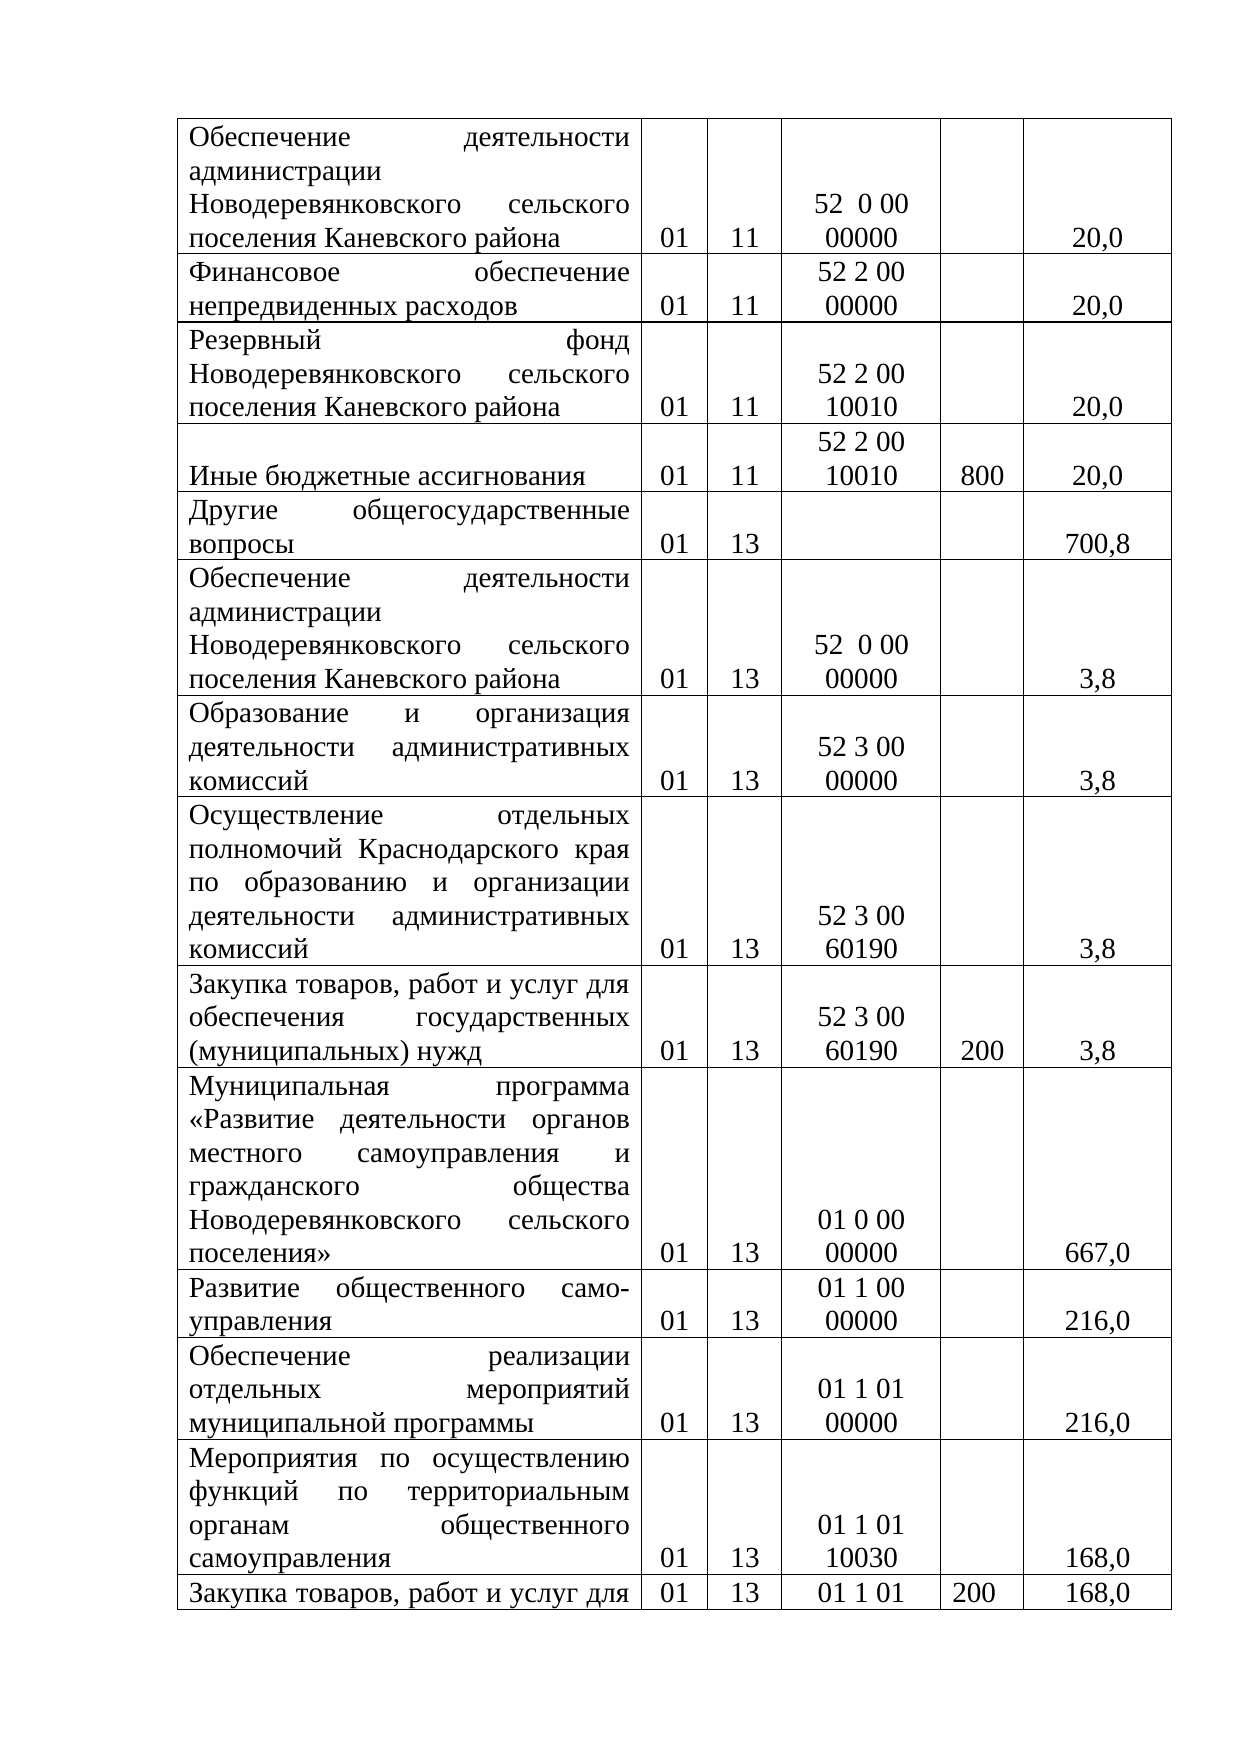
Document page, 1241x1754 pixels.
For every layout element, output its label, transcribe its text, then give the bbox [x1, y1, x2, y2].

table_cell 52 3 00 00000 [782, 696, 940, 796]
table_cell Иные бюджетные ассигнования [178, 424, 641, 491]
table_cell 52 2 00 00000 [782, 254, 940, 321]
table_cell [941, 1068, 1023, 1269]
table_cell 20,0 [1024, 254, 1171, 321]
table_cell 168,0 [1024, 1440, 1171, 1574]
table_cell 01 [642, 966, 707, 1067]
table_cell 13 [708, 1270, 781, 1337]
table_cell 52 2 00 10010 [782, 424, 940, 491]
table_cell 01 1 00 00000 [782, 1270, 940, 1337]
table_cell 01 [642, 424, 707, 491]
table_cell 200 [941, 1575, 1023, 1608]
table_cell 13 [708, 1338, 781, 1439]
table_cell 13 [708, 1575, 781, 1608]
table_cell Обеспечение деятельности администрации Новодеревянковского сельского поселения Каневского района [178, 119, 641, 253]
table_cell 52 3 00 60190 [782, 797, 940, 965]
table_cell Обеспечение деятельности администрации Новодеревянковского сельского поселения Каневского района [178, 560, 641, 694]
table_cell 01 [642, 119, 707, 253]
table_cell 01 1 01 10030 [782, 1575, 940, 1608]
table_cell Резервный фонд Новодеревянковского сельского поселения Каневского района [178, 323, 641, 423]
table_cell 01 1 01 10030 [782, 1440, 940, 1574]
table_cell 11 [708, 424, 781, 491]
table_cell 3,8 [1024, 696, 1171, 796]
table_cell 667,0 [1024, 1068, 1171, 1269]
table_cell Другие общегосударственные вопросы [178, 492, 641, 559]
table_cell [941, 254, 1023, 321]
table_cell 3,8 [1024, 797, 1171, 965]
table_cell Мероприятия по осуществлению функций по территориальным органам общественного самоуправления [178, 1440, 641, 1574]
table_cell [941, 560, 1023, 694]
table_cell 01 [642, 323, 707, 423]
table_cell Развитие общественного само-управления [178, 1270, 641, 1337]
table_cell Осуществление отдельных полномочий Краснодарского края по образованию и организации деятельности административных комиссий [178, 797, 641, 965]
table_cell 01 [642, 254, 707, 321]
table_cell 20,0 [1024, 119, 1171, 253]
table_cell 11 [708, 323, 781, 423]
table_cell 01 0 00 00000 [782, 1068, 940, 1269]
table_cell Обеспечение реализации отдельных мероприятий муниципальной программы [178, 1338, 641, 1439]
table_cell 216,0 [1024, 1270, 1171, 1337]
table_cell 3,8 [1024, 560, 1171, 694]
table_cell [941, 797, 1023, 965]
table_cell [941, 119, 1023, 253]
table_cell 13 [708, 966, 781, 1067]
table_cell 3,8 [1024, 966, 1171, 1067]
table_cell 01 [642, 1575, 707, 1608]
table_cell Финансовое обеспечение непредвиденных расходов [178, 254, 641, 321]
table_cell [782, 492, 940, 559]
table_cell 13 [708, 696, 781, 796]
table_cell Муниципальная программа «Развитие деятельности органов местного самоуправления и гражданского общества Новодеревянковского сельского поселения» [178, 1068, 641, 1269]
table_cell 20,0 [1024, 323, 1171, 423]
table_cell 52 2 00 10010 [782, 323, 940, 423]
table_cell [941, 492, 1023, 559]
table_cell 52 0 00 00000 [782, 560, 940, 694]
table_cell 20,0 [1024, 424, 1171, 491]
table_cell [941, 323, 1023, 423]
table_cell 13 [708, 1440, 781, 1574]
table_cell 11 [708, 119, 781, 253]
table_cell 700,8 [1024, 492, 1171, 559]
table_cell 52 3 00 60190 [782, 966, 940, 1067]
table_cell [941, 1440, 1023, 1574]
table_cell 800 [941, 424, 1023, 491]
table_cell 13 [708, 1068, 781, 1269]
table_cell 01 [642, 797, 707, 965]
table_cell Образование и организация деятельности административных комиссий [178, 696, 641, 796]
table_cell 13 [708, 492, 781, 559]
table_cell 13 [708, 560, 781, 694]
table_cell 01 [642, 560, 707, 694]
table_cell 13 [708, 797, 781, 965]
table_cell [941, 696, 1023, 796]
table_cell 01 [642, 492, 707, 559]
table_cell 01 [642, 696, 707, 796]
table_cell 11 [708, 254, 781, 321]
table_cell 01 [642, 1440, 707, 1574]
table_cell 168,0 [1024, 1575, 1171, 1608]
table_cell 01 [642, 1068, 707, 1269]
table_cell 52 0 00 00000 [782, 119, 940, 253]
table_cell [178, 1575, 641, 1608]
table_cell Закупка товаров, работ и услуг для обеспечения государственных (муниципальных) нужд [178, 966, 641, 1067]
table_cell 216,0 [1024, 1338, 1171, 1439]
table_cell 01 [642, 1338, 707, 1439]
table_cell 01 [642, 1270, 707, 1337]
table_cell 01 1 01 00000 [782, 1338, 940, 1439]
table_cell [941, 1270, 1023, 1337]
table_cell 200 [941, 966, 1023, 1067]
table_cell [941, 1338, 1023, 1439]
